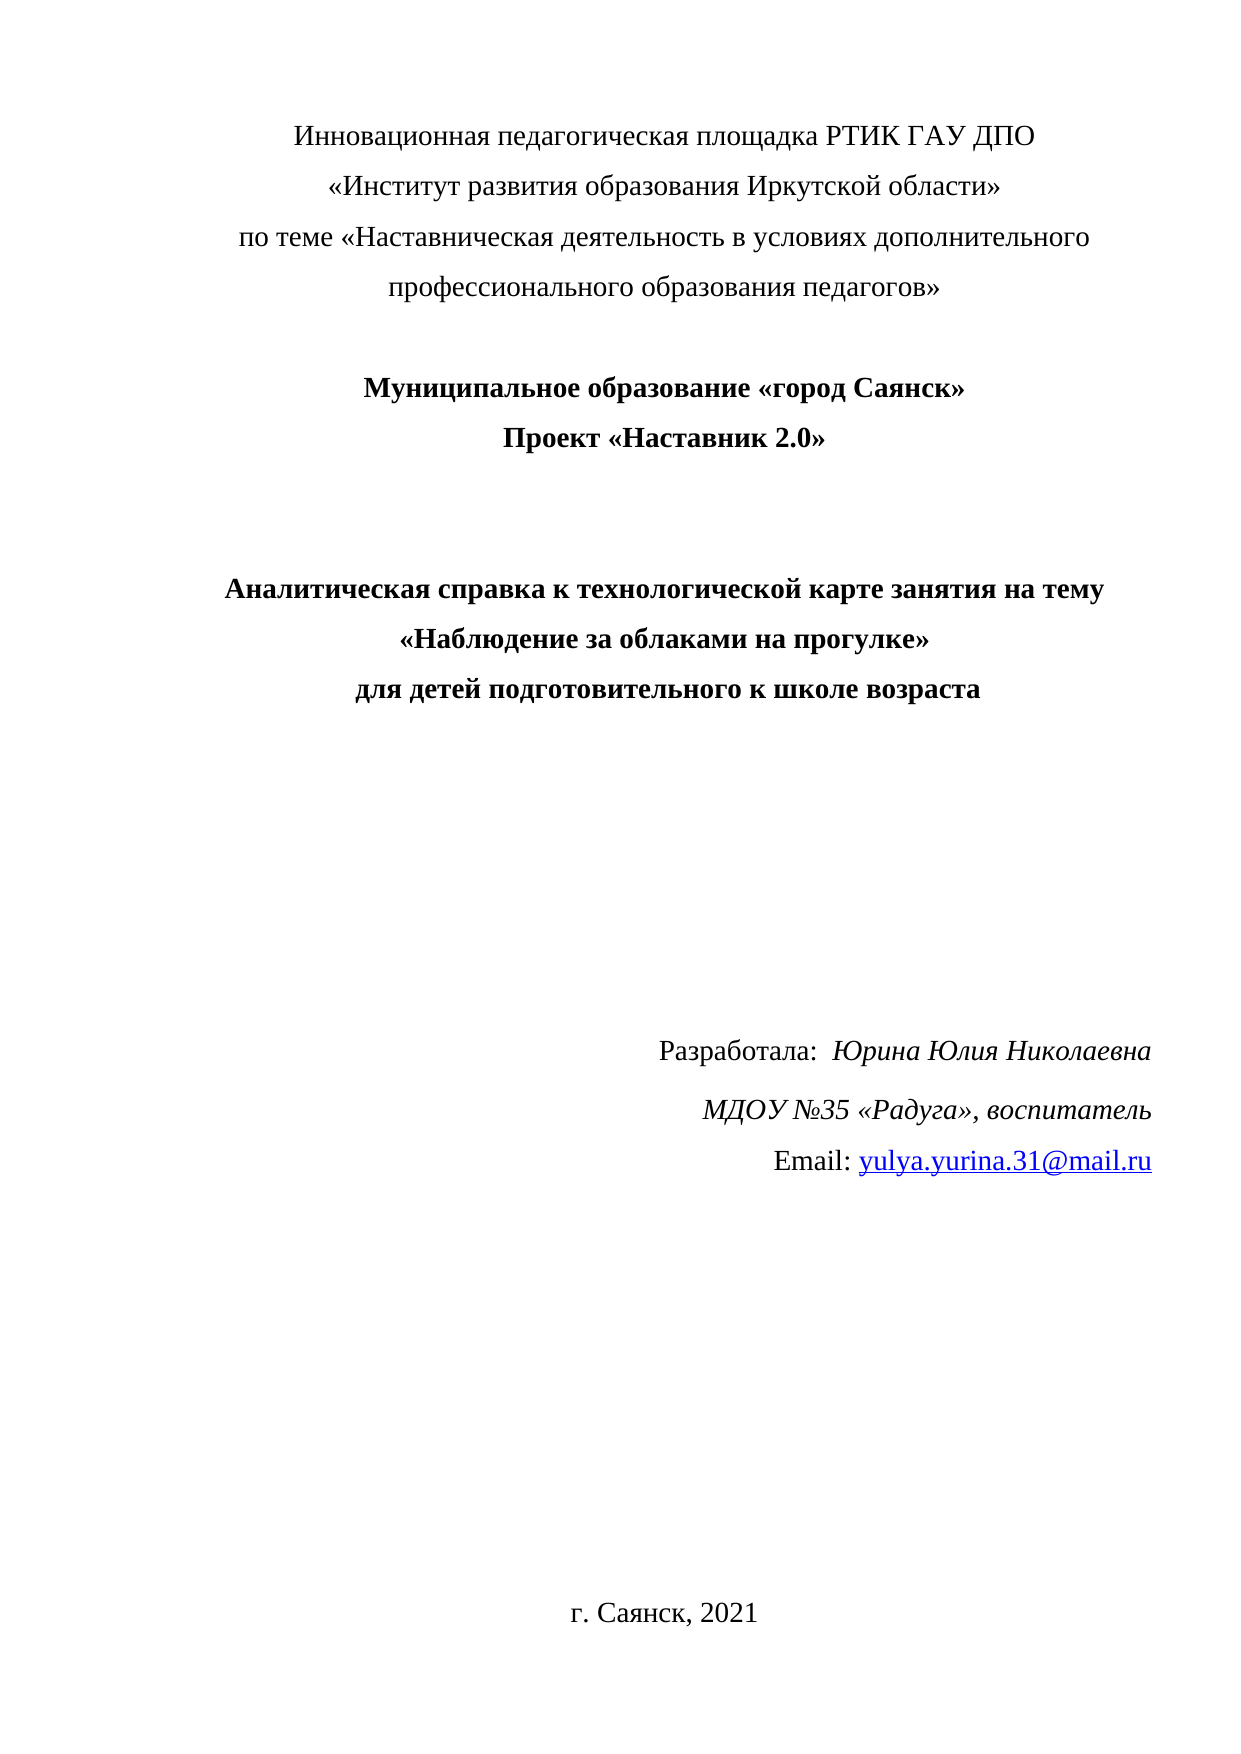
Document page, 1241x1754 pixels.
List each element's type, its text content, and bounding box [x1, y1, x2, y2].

text «Институт развития образования Иркутской области» [177, 168, 1152, 202]
text Проект «Наставник 2.0» [177, 420, 1152, 453]
text по теме «Наставническая деятельность в условиях дополнительного профессионального образования педагогов» [177, 219, 1152, 303]
text Инновационная педагогическая площадка РТИК ГАУ ДПО [177, 118, 1152, 152]
text г. Саянск, 2021 [177, 1596, 1152, 1629]
text для детей подготовительного к школе возраста [177, 672, 1152, 705]
text Разработала: Юрина Юлия Николаевна [177, 999, 1152, 1067]
text МДОУ №35 «Радуга», воспитатель Email: yulya.yurina.31@mail.ru [177, 1092, 1152, 1176]
text Аналитическая справка к технологической карте занятия на тему «Наблюдение за облаками на прогулке» [177, 571, 1152, 655]
text Муниципальное образование «город Саянск» [177, 370, 1152, 403]
